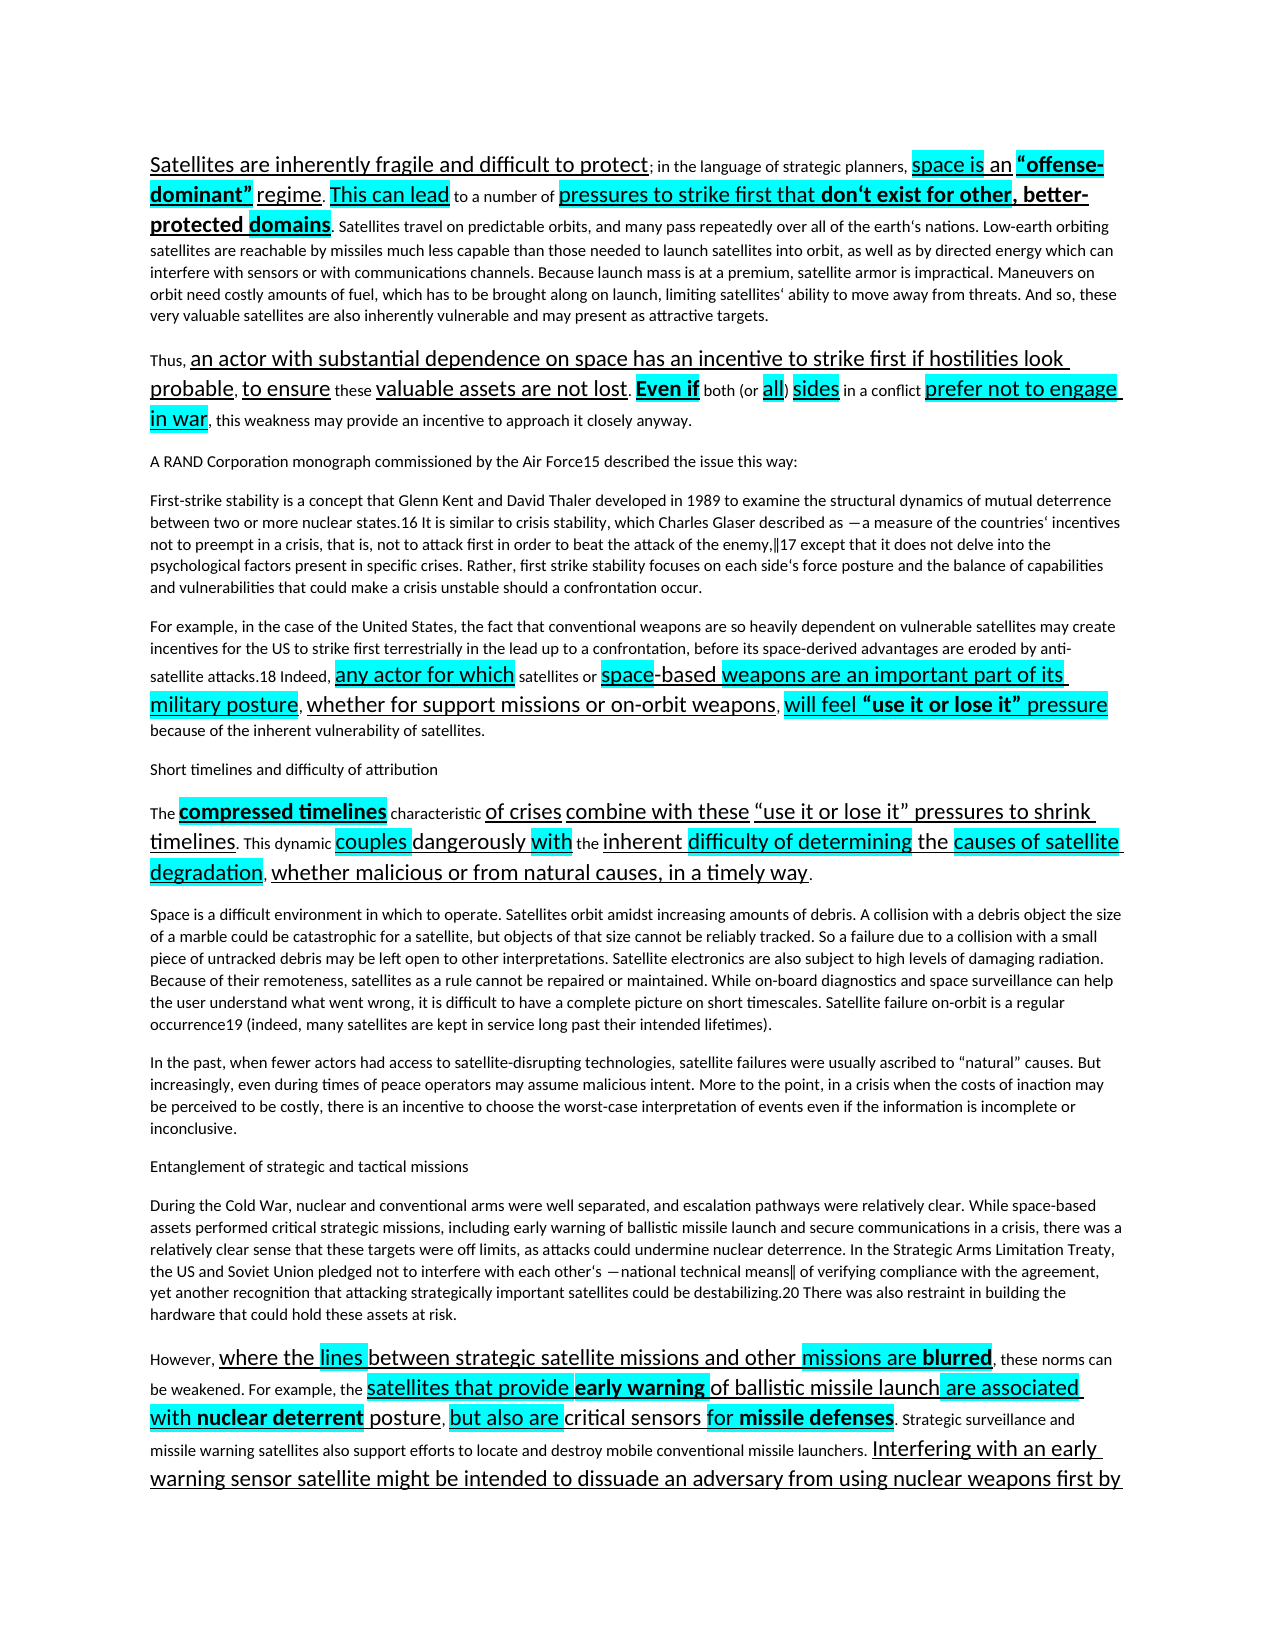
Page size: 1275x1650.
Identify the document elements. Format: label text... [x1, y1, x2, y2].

text During the Cold War, nuclear and conventional arms were well separated, and escalation pathways were relatively clear. While space-based assets performed critical strategic missions, including early warning of ballistic missile launch and secure communications in a crisis, there was a relatively clear sense that these targets were off limits, as attacks could undermine nuclear deterrence. In the Strategic Arms Limitation Treaty, the US and Soviet Union pledged not to interfere with each other‘s ―national technical means‖ of verifying compliance with the agreement, yet another recognition that attacking strategically important satellites could be destabilizing.20 There was also restraint in building the hardware that could hold these assets at risk. [150, 1195, 1125, 1325]
text Short timelines and difficulty of attribution [150, 759, 1125, 779]
text The compressed timelines characteristic of crises combine with these “use it or lose it” pressures to shrink timelines. This dynamic couples dangerously with the inherent difficulty of determining the causes of satellite degradation, whether malicious or from natural causes, in a timely way. [150, 797, 1125, 886]
text Satellites are inherently fragile and difficult to protect; in the language of strategic planners, space is an “offense-dominant” regime. This can lead to a number of pressures to strike first that don‘t exist for other, better-protected domains. Satellites travel on predictable orbits, and many pass repeatedly over all of the earth‘s nations. Low-earth orbiting satellites are reachable by missiles much less capable than those needed to launch satellites into orbit, as well as by directed energy which can interfere with sensors or with communications channels. Because launch mass is at a premium, satellite armor is impractical. Maneuvers on orbit need costly amounts of fuel, which has to be brought along on launch, limiting satellites‘ ability to move away from threats. And so, these very valuable satellites are also inherently vulnerable and may present as attractive targets. [150, 150, 1125, 326]
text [150, 1343, 1125, 1492]
text A RAND Corporation monograph commissioned by the Air Force15 described the issue this way: [150, 451, 1125, 472]
text For example, in the case of the United States, the fact that conventional weapons are so heavily dependent on vulnerable satellites may create incentives for the US to strike first terrestrially in the lead up to a confrontation, before its space-derived advantages are eroded by anti-satellite attacks.18 Indeed, any actor for which satellites or space-based weapons are an important part of its military posture, whether for support missions or on-orbit weapons, will feel “use it or lose it” pressure because of the inherent vulnerability of satellites. [150, 616, 1125, 741]
text Entanglement of strategic and tactical missions [150, 1157, 1125, 1177]
text In the past, when fewer actors had access to satellite-disrupting technologies, satellite failures were usually ascribed to “natural” causes. But increasingly, even during times of peace operators may assume malicious intent. More to the point, in a crisis when the costs of inaction may be perceived to be costly, there is an incentive to choose the worst-case interpretation of events even if the information is incomplete or inconclusive. [150, 1052, 1125, 1138]
text Space is a difficult environment in which to operate. Satellites orbit amidst increasing amounts of debris. A collision with a debris object the size of a marble could be catastrophic for a satellite, but objects of that size cannot be reliably tracked. So a failure due to a collision with a small piece of untracked debris may be left open to other interpretations. Satellite electronics are also subject to high levels of damaging radiation. Because of their remoteness, satellites as a rule cannot be repaired or maintained. While on-board diagnostics and space surveillance can help the user understand what went wrong, it is difficult to have a complete picture on short timescales. Satellite failure on-orbit is a regular occurrence19 (indeed, many satellites are kept in service long past their intended lifetimes). [150, 904, 1125, 1034]
text First-strike stability is a concept that Glenn Kent and David Thaler developed in 1989 to examine the structural dynamics of mutual deterrence between two or more nuclear states.16 It is similar to crisis stability, which Charles Glaser described as ―a measure of the countries‘ incentives not to preempt in a crisis, that is, not to attack first in order to beat the attack of the enemy,‖17 except that it does not delve into the psychological factors present in specific crises. Rather, first strike stability focuses on each side‘s force posture and the balance of capabilities and vulnerabilities that could make a crisis unstable should a confrontation occur. [150, 490, 1125, 598]
text Thus, an actor with substantial dependence on space has an incentive to strike first if hostilities look probable, to ensure these valuable assets are not lost. Even if both (or all) sides in a conflict prefer not to engage in war, this weakness may provide an incentive to approach it closely anyway. [150, 344, 1125, 433]
